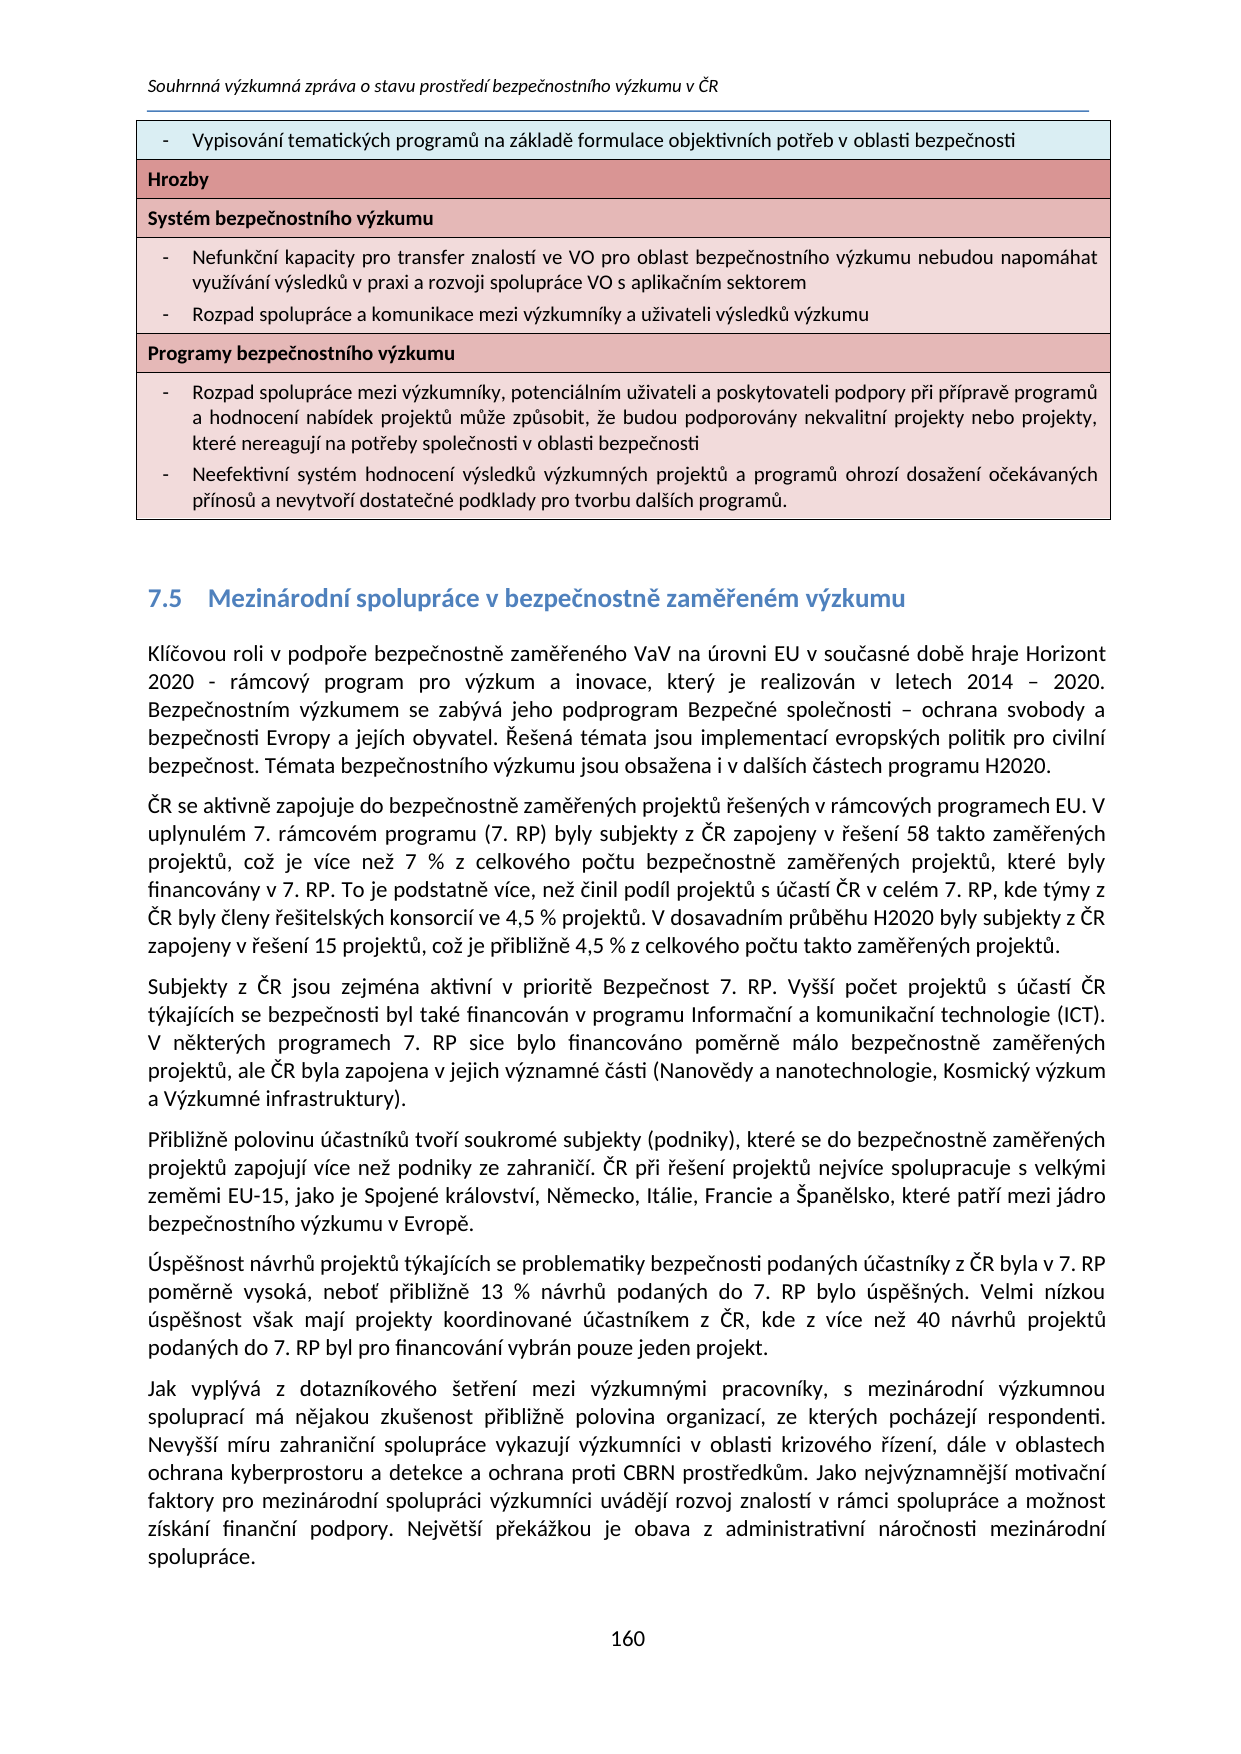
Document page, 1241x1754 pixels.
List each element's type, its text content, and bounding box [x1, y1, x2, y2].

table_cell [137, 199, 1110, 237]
text Jak vyplývá z dotazníkového šetření mezi výzkumnými pracovníky, s mezinárodní výzkumnou spoluprací má nějakou zkušenost přibližně polovina organizací, ze kterých pocházejí respondenti. Nevyšší míru zahraniční spolupráce vykazují výzkumníci v oblasti krizového řízení, dále v oblastech ochrana kyberprostoru a detekce a ochrana proti CBRN prostředkům. Jako nejvýznamnější motivační faktory pro mezinárodní spolupráci výzkumníci uvádějí rozvoj znalostí v rámci spolupráce a možnost získání finanční podpory. Největší překážkou je obava z administrativní náročnosti mezinárodní spolupráce. [148, 1374, 1107, 1570]
subtitle Mezinárodní spolupráce v bezpečnostně zaměřeném výzkumu [148, 581, 1107, 614]
text ČR se aktivně zapojuje do bezpečnostně zaměřených projektů řešených v rámcových programech EU. V uplynulém 7. rámcovém programu (7. RP) byly subjekty z ČR zapojeny v řešení 58 takto zaměřených projektů, což je více než 7 % z celkového počtu bezpečnostně zaměřených projektů, které byly financovány v 7. RP. To je podstatně více, než činil podíl projektů s účastí ČR v celém 7. RP, kde týmy z ČR byly členy řešitelských konsorcií ve 4,5 % projektů. V dosavadním průběhu H2020 byly subjekty z ČR zapojeny v řešení 15 projektů, což je přibližně 4,5 % z celkového počtu takto zaměřených projektů. [148, 791, 1107, 959]
text Úspěšnost návrhů projektů týkajících se problematiky bezpečnosti podaných účastníky z ČR byla v 7. RP poměrně vysoká, neboť přibližně 13 % návrhů podaných do 7. RP bylo úspěšných. Velmi nízkou úspěšnost však mají projekty koordinované účastníkem z ČR, kde z více než 40 návrhů projektů podaných do 7. RP byl pro financování vybrán pouze jeden projekt. [148, 1249, 1107, 1361]
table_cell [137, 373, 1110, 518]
text Přibližně polovinu účastníků tvoří soukromé subjekty (podniky), které se do bezpečnostně zaměřených projektů zapojují více než podniky ze zahraničí. ČR při řešení projektů nejvíce spolupracuje s velkými zeměmi EU-15, jako je Spojené království, Německo, Itálie, Francie a Španělsko, které patří mezi jádro bezpečnostního výzkumu v Evropě. [148, 1125, 1107, 1237]
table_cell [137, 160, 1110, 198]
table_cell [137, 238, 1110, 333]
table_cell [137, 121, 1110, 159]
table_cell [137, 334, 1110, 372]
text Klíčovou roli v podpoře bezpečnostně zaměřeného VaV na úrovni EU v současné době hraje Horizont 2020 - rámcový program pro výzkum a inovace, který je realizován v letech 2014 – 2020. Bezpečnostním výzkumem se zabývá jeho podprogram Bezpečné společnosti – ochrana svobody a bezpečnosti Evropy a jejích obyvatel. Řešená témata jsou implementací evropských politik pro civilní bezpečnost. Témata bezpečnostního výzkumu jsou obsažena i v dalších částech programu H2020. [148, 639, 1107, 779]
text Subjekty z ČR jsou zejména aktivní v prioritě Bezpečnost 7. RP. Vyšší počet projektů s účastí ČR týkajících se bezpečnosti byl také financován v programu Informační a komunikační technologie (ICT). V některých programech 7. RP sice bylo financováno poměrně málo bezpečnostně zaměřených projektů, ale ČR byla zapojena v jejich významné části (Nanovědy a nanotechnologie, Kosmický výzkum a Výzkumné infrastruktury). [148, 972, 1107, 1112]
